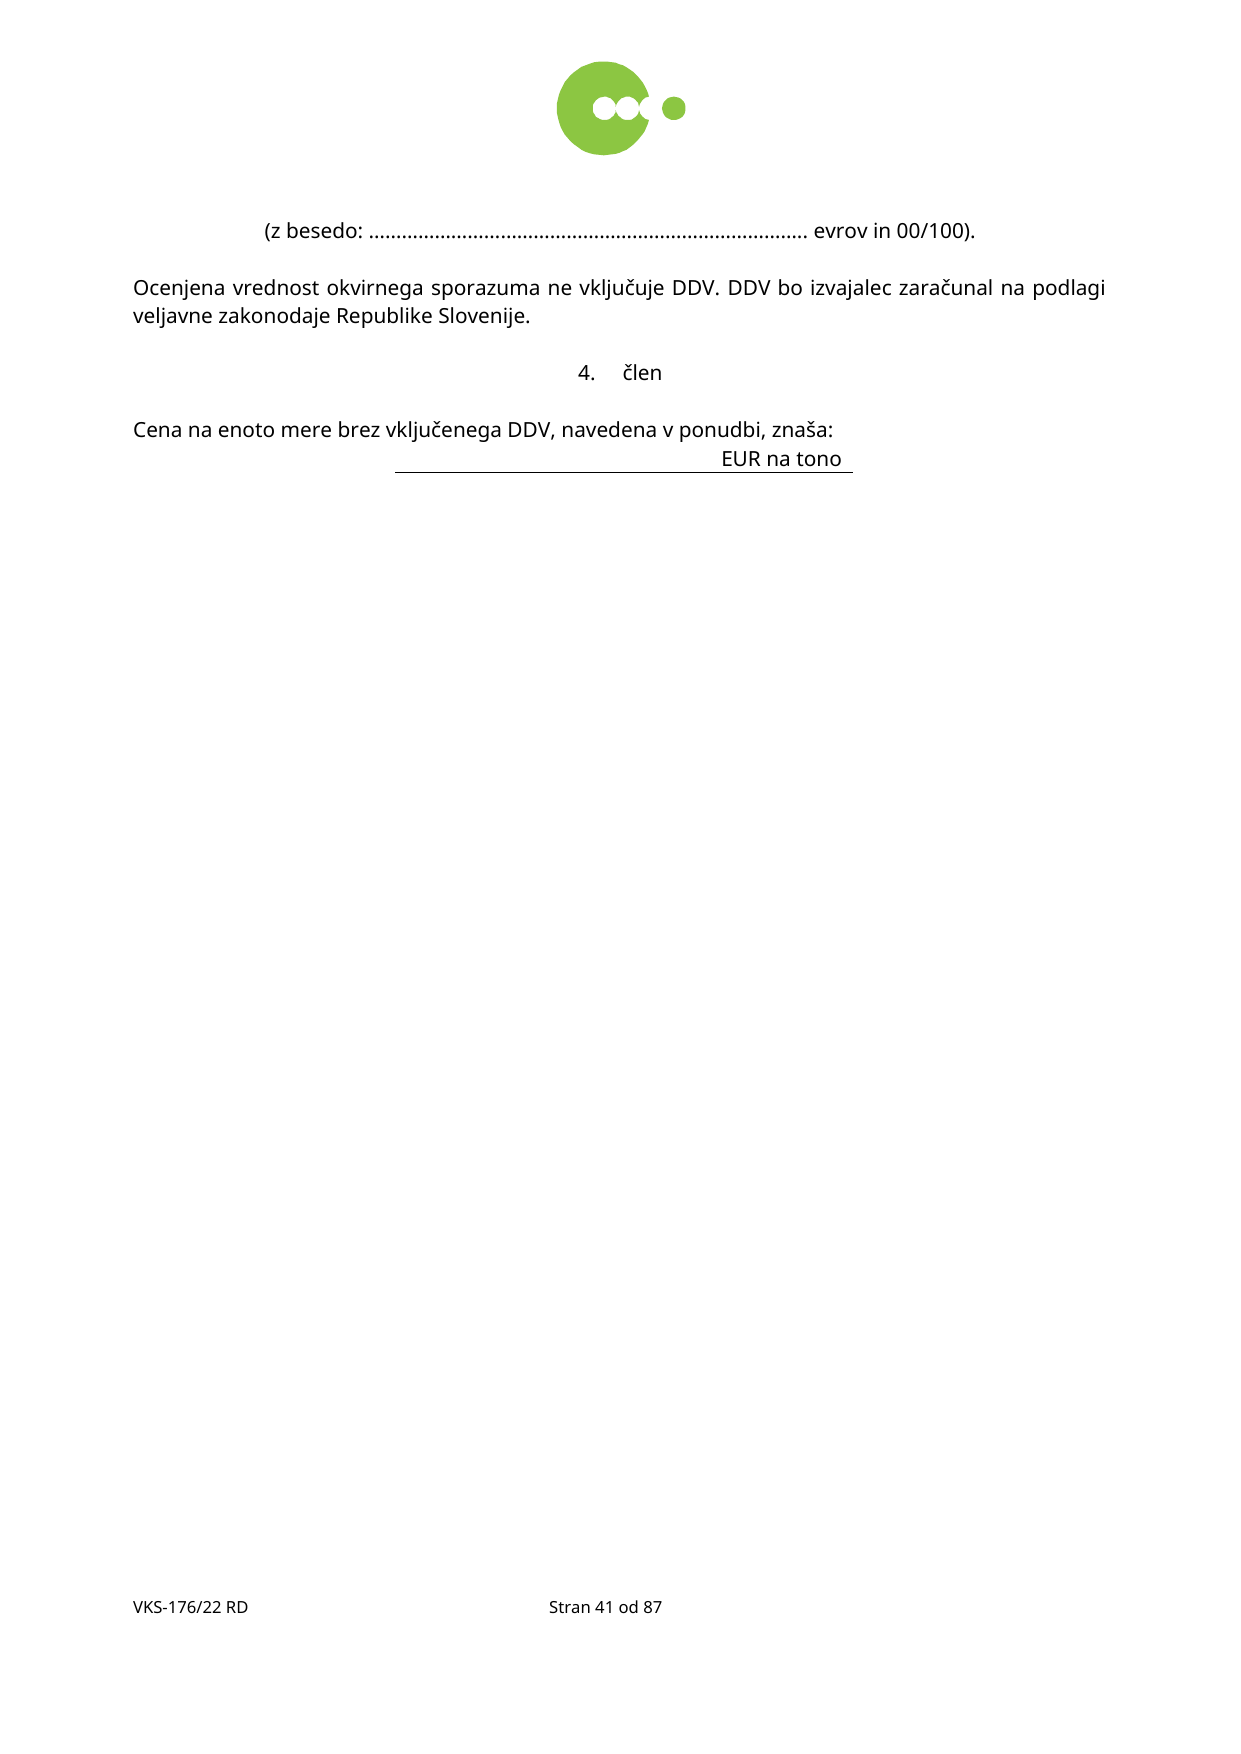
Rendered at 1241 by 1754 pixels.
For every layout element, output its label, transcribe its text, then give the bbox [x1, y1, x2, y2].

list člen [133, 358, 1107, 387]
table_header EUR na tono [395, 444, 853, 472]
text (z besedo: …………………………………………………………………….. evrov in 00/100). [133, 216, 1107, 245]
text Cena na enoto mere brez vključenega DDV, navedena v ponudbi, znaša: [133, 415, 1107, 444]
text Ocenjena vrednost okvirnega sporazuma ne vključuje DDV. DDV bo izvajalec zaračunal na podlagi veljavne zakonodaje Republike Slovenije. [133, 273, 1107, 330]
